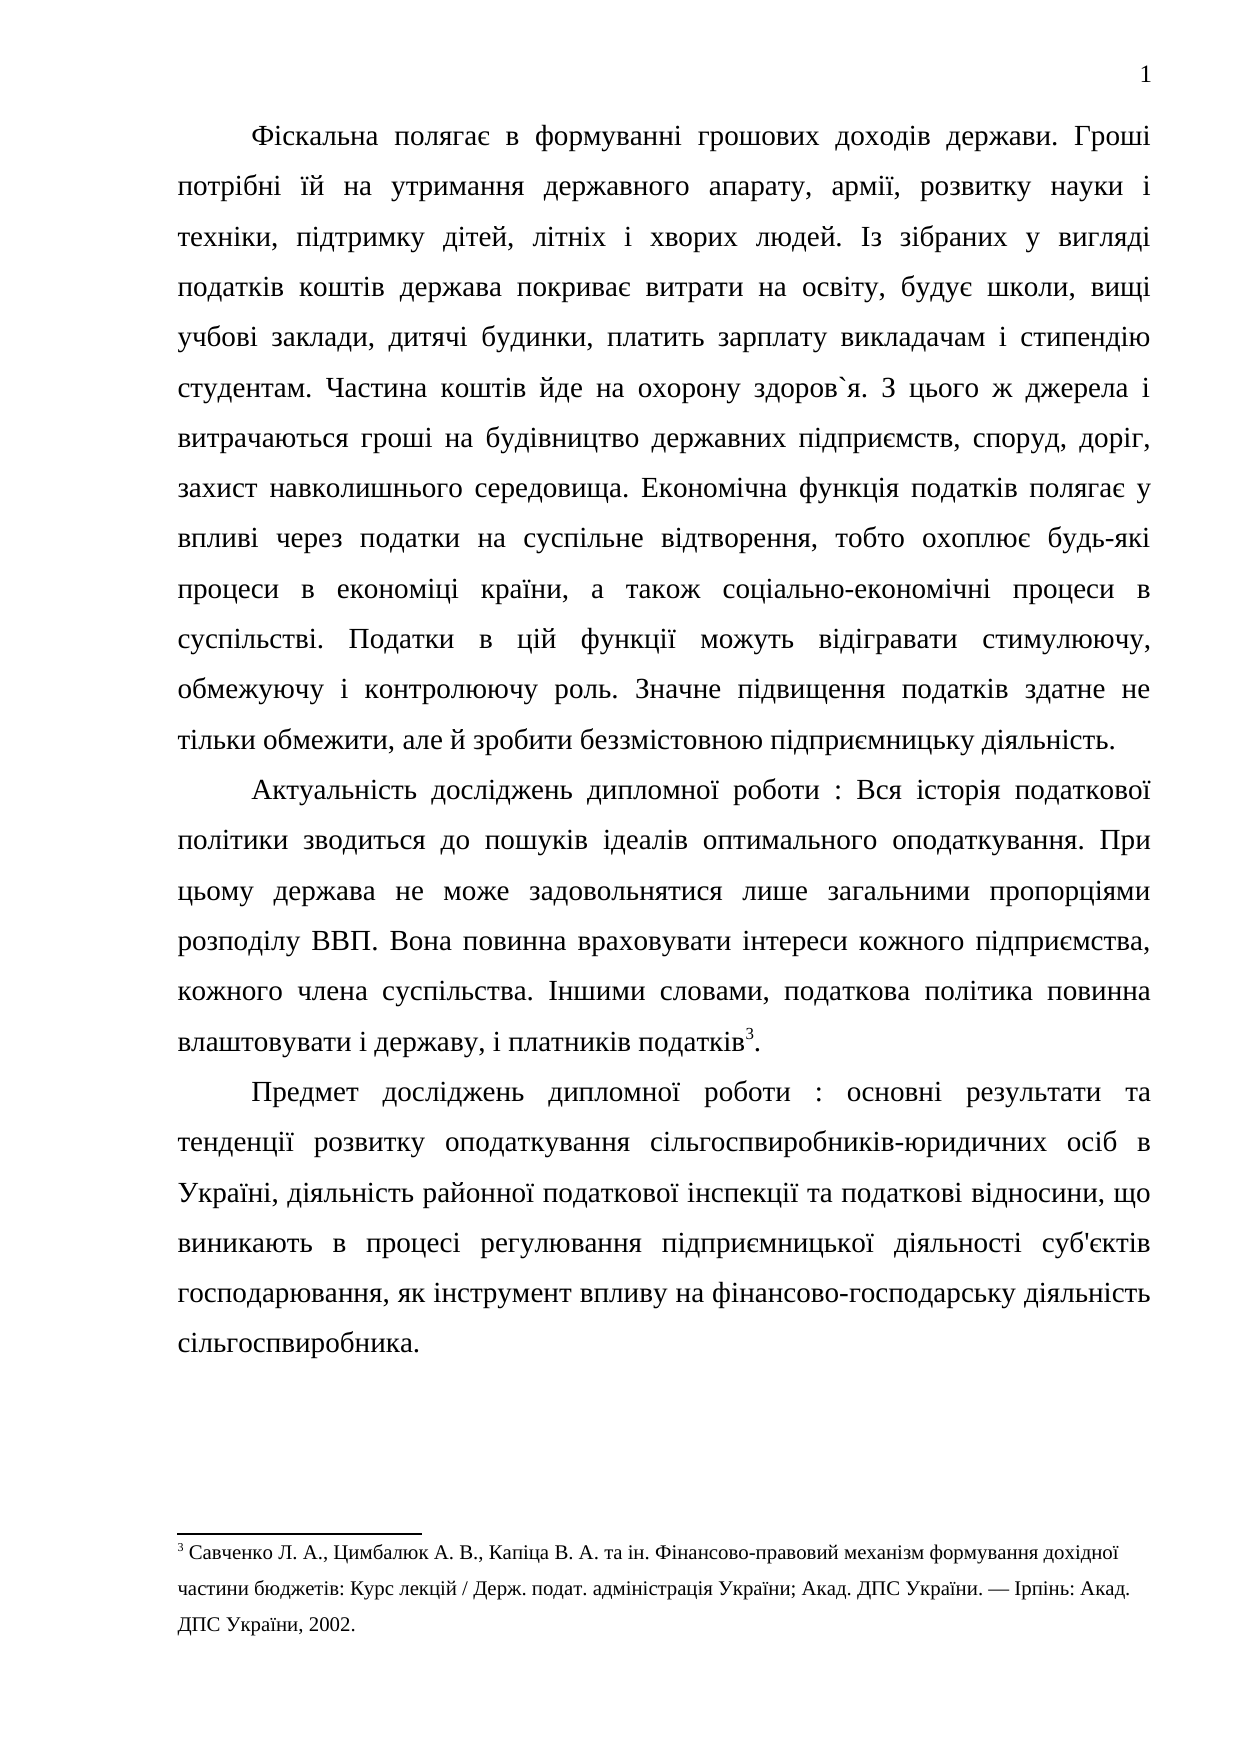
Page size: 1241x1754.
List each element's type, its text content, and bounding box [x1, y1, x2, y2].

text Актуальність досліджень дипломної роботи : Вся історія податкової політики зводиться до пошуків ідеалів оптимального оподаткування. При цьому держава не може задовольнятися лише загальними пропорціями розподілу ВВП. Вона повинна враховувати інтереси кожного підприємства, кожного члена суспільства. Іншими словами, податкова політика повинна влаштовувати і державу, і платників податків. [177, 772, 1152, 1057]
text Фіскальна полягає в формуванні грошових доходів держави. Гроші потрібні їй на утримання державного апарату, армії, розвитку науки і техніки, підтримку дітей, літніх і хворих людей. Із зібраних у вигляді податків коштів держава покриває витрати на освіту, будує школи, вищі учбові заклади, дитячі будинки, платить зарплату викладачам і стипендію студентам. Частина коштів йде на охорону здоров`я. З цього ж джерела і витрачаються гроші на будівництво державних підприємств, споруд, доріг, захист навколишнього середовища. Економічна функція податків полягає у впливі через податки на суспільне відтворення, тобто охоплює будь-які процеси в економіці країни, а також соціально-економічні процеси в суспільстві. Податки в цій функції можуть відігравати стимулюючу, обмежуючу і контролюючу роль. Значне підвищення податків здатне не тільки обмежити, але й зробити беззмістовною підприємницьку діяльність. [177, 118, 1152, 755]
text Предмет досліджень дипломної роботи : основні результати та тенденції розвитку оподаткування сільгоспвиробників-юридичних осіб в Україні, діяльність районної податкової інспекції та податкові відносини, що виникають в процесі регулювання підприємницької діяльності суб'єктів господарювання, як інструмент впливу на фінансово-господарську діяльність сільгоспвиробника. [177, 1074, 1152, 1359]
